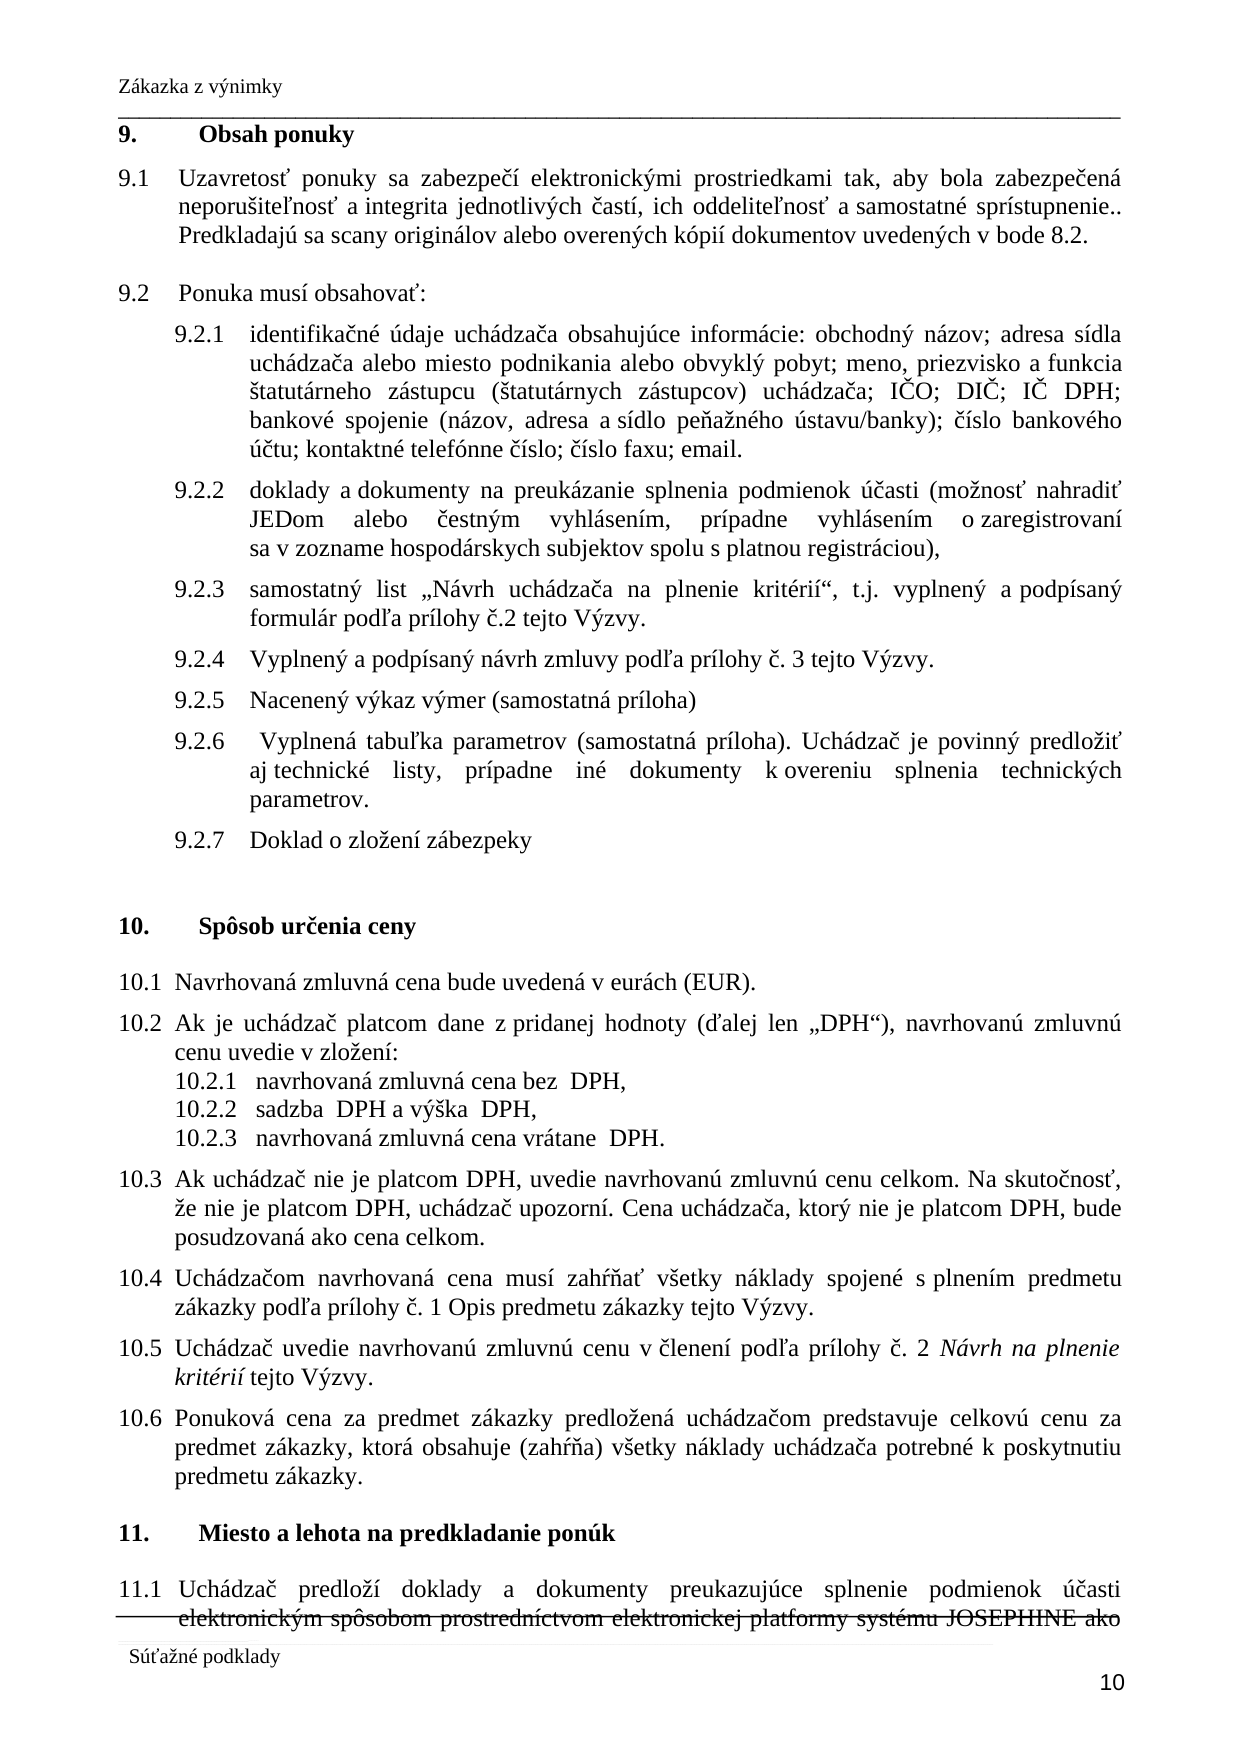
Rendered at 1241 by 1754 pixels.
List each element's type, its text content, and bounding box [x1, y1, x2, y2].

list Doklad o zložení zábezpeky [174, 825, 1122, 854]
list Uchádzačom navrhovaná cena musí zahŕňať všetky náklady spojené s plnením predmetu zákazky podľa prílohy č. 1 Opis predmetu zákazky tejto Výzvy. [118, 1263, 1122, 1321]
list navrhovaná zmluvná cena vrátane DPH. [174, 1123, 1122, 1152]
subtitle Spôsob určenia ceny [118, 911, 1122, 940]
list Uchádzač uvedie navrhovanú zmluvnú cenu v členení podľa prílohy č. 2 Návrh na plnenie kritérií tejto Výzvy. [118, 1333, 1122, 1391]
list identifikačné údaje uchádzača obsahujúce informácie: obchodný názov; adresa sídla uchádzača alebo miesto podnikania alebo obvyklý pobyt; meno, priezvisko a funkcia štatutárneho zástupcu (štatutárnych zástupcov) uchádzača; IČO; DIČ; IČ DPH; bankové spojenie (názov, adresa a sídlo peňažného ústavu/banky); číslo bankového účtu; kontaktné telefónne číslo; číslo faxu; email. [174, 319, 1122, 463]
list Ponuka musí obsahovať: [118, 278, 1122, 306]
list Ak uchádzač nie je platcom DPH, uvedie navrhovanú zmluvnú cenu celkom. Na skutočnosť, že nie je platcom DPH, uchádzač upozorní. Cena uchádzača, ktorý nie je platcom DPH, bude posudzovaná ako cena celkom. [118, 1164, 1122, 1251]
list Ponuková cena za predmet zákazky predložená uchádzačom predstavuje celkovú cenu za predmet zákazky, ktorá obsahuje (zahŕňa) všetky náklady uchádzača potrebné k poskytnutiu predmetu zákazky. [118, 1403, 1122, 1489]
list Nacenený výkaz výmer (samostatná príloha) [174, 685, 1122, 714]
list Uzavretosť ponuky sa zabezpečí elektronickými prostriedkami tak, aby bola zabezpečená neporušiteľnosť a integrita jednotlivých častí, ich oddeliteľnosť a samostatné sprístupnenie.. Predkladajú sa scany originálov alebo overených kópií dokumentov uvedených v bode 8.2. [118, 163, 1122, 249]
list doklady a dokumenty na preukázanie splnenia podmienok účasti (možnosť nahradiť JEDom alebo čestným vyhlásením, prípadne vyhlásením o zaregistrovaní sa v zozname hospodárskych subjektov spolu s platnou registráciou), [174, 475, 1122, 561]
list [118, 1574, 1122, 1631]
list Ak je uchádzač platcom dane z pridanej hodnoty (ďalej len „DPH“), navrhovanú zmluvnú cenu uvedie v zložení: [118, 1008, 1122, 1066]
list Navrhovaná zmluvná cena bude uvedená v eurách (EUR). [118, 967, 1122, 996]
list sadzba DPH a výška DPH, [174, 1094, 1122, 1123]
list Vyplnený a podpísaný návrh zmluvy podľa prílohy č. 3 tejto Výzvy. [174, 644, 1122, 673]
list navrhovaná zmluvná cena bez DPH, [174, 1066, 1122, 1094]
list Vyplnená tabuľka parametrov (samostatná príloha). Uchádzač je povinný predložiť aj technické listy, prípadne iné dokumenty k overeniu splnenia technických parametrov. [174, 726, 1122, 813]
subtitle Obsah ponuky [118, 119, 1122, 148]
list samostatný list „Návrh uchádzača na plnenie kritérií“, t.j. vyplnený a podpísaný formulár podľa prílohy č.2 tejto Výzvy. [174, 574, 1122, 631]
subtitle Miesto a lehota na predkladanie ponúk [118, 1518, 1122, 1547]
